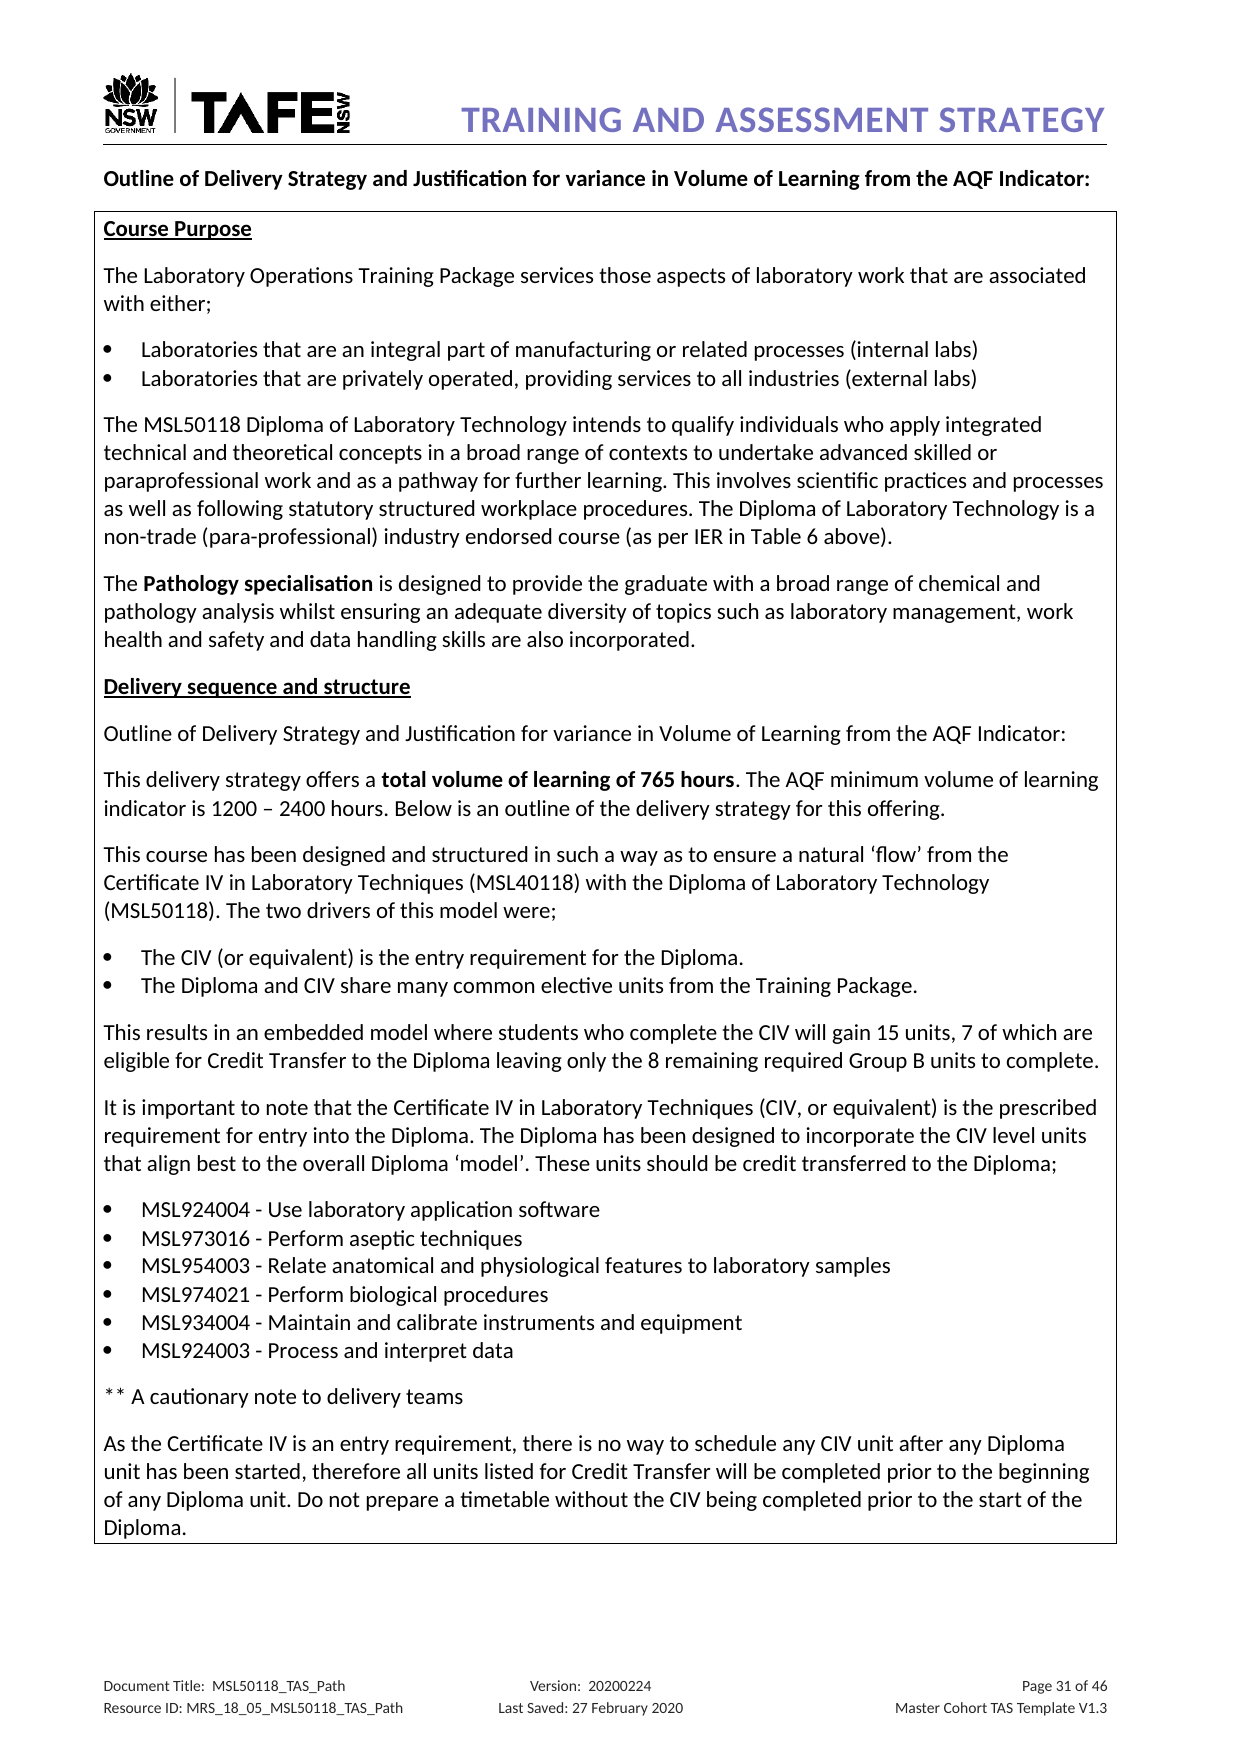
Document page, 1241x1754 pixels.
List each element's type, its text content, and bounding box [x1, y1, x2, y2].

text The Pathology specialisation is designed to provide the graduate with a broad range of chemical and pathology analysis whilst ensuring an adequate diversity of topics such as laboratory management, work health and safety and data handling skills are also incorporated. [95, 566, 1116, 653]
text Delivery sequence and structure [95, 669, 1116, 700]
list MSL924003 - Process and interpret data [103, 1336, 1107, 1364]
list MSL954003 - Relate anatomical and physiological features to laboratory samples [103, 1252, 1107, 1280]
text Outline of Delivery Strategy and Justification for variance in Volume of Learning from the AQF Indicator: [103, 164, 1107, 192]
text The MSL50118 Diploma of Laboratory Technology intends to qualify individuals who apply integrated technical and theoretical concepts in a broad range of contexts to undertake advanced skilled or paraprofessional work and as a pathway for further learning. This involves scientific practices and processes as well as following statutory structured workplace procedures. The Diploma of Laboratory Technology is a non-trade (para-professional) industry endorsed course (as per IER in Table 6 above). [95, 407, 1116, 551]
list MSL924004 - Use laboratory application software [95, 1192, 1116, 1224]
text This course has been designed and structured in such a way as to ensure a natural ‘flow’ from the Certificate IV in Laboratory Techniques (MSL40118) with the Diploma of Laboratory Technology (MSL50118). The two drivers of this model were; [95, 837, 1116, 924]
list MSL974021 - Perform biological procedures [103, 1280, 1107, 1308]
text The Laboratory Operations Training Package services those aspects of laboratory work that are associated with either; [95, 258, 1116, 317]
list Laboratories that are privately operated, providing services to all industries (external labs) [103, 364, 1107, 392]
text ** A cautionary note to delivery teams [95, 1379, 1116, 1411]
text Outline of Delivery Strategy and Justification for variance in Volume of Learning from the AQF Indicator: [95, 716, 1116, 747]
picture [103, 73, 350, 133]
text As the Certificate IV is an entry requirement, there is no way to schedule any CIV unit after any Diploma unit has been started, therefore all units listed for Credit Transfer will be completed prior to the beginning of any Diploma unit. Do not prepare a timetable without the CIV being completed prior to the start of the Diploma. [95, 1426, 1116, 1543]
text Course Purpose [95, 212, 1116, 242]
list The CIV (or equivalent) is the entry requirement for the Diploma. [95, 940, 1116, 971]
text It is important to note that the Certificate IV in Laboratory Techniques (CIV, or equivalent) is the prescribed requirement for entry into the Diploma. The Diploma has been designed to incorporate the CIV level units that align best to the overall Diploma ‘model’. These units should be credit transferred to the Diploma; [95, 1090, 1116, 1177]
list MSL934004 - Maintain and calibrate instruments and equipment [103, 1308, 1107, 1336]
text This delivery strategy offers a total volume of learning of 765 hours. The AQF minimum volume of learning indicator is 1200 – 2400 hours. Below is an outline of the delivery strategy for this offering. [95, 762, 1116, 822]
list Laboratories that are an integral part of manufacturing or related processes (internal labs) [95, 332, 1116, 364]
list The Diploma and CIV share many common elective units from the Training Package. [103, 971, 1107, 999]
text This results in an embedded model where students who complete the CIV will gain 15 units, 7 of which are eligible for Credit Transfer to the Diploma leaving only the 8 remaining required Group B units to complete. [95, 1015, 1116, 1074]
list MSL973016 - Perform aseptic techniques [103, 1224, 1107, 1252]
